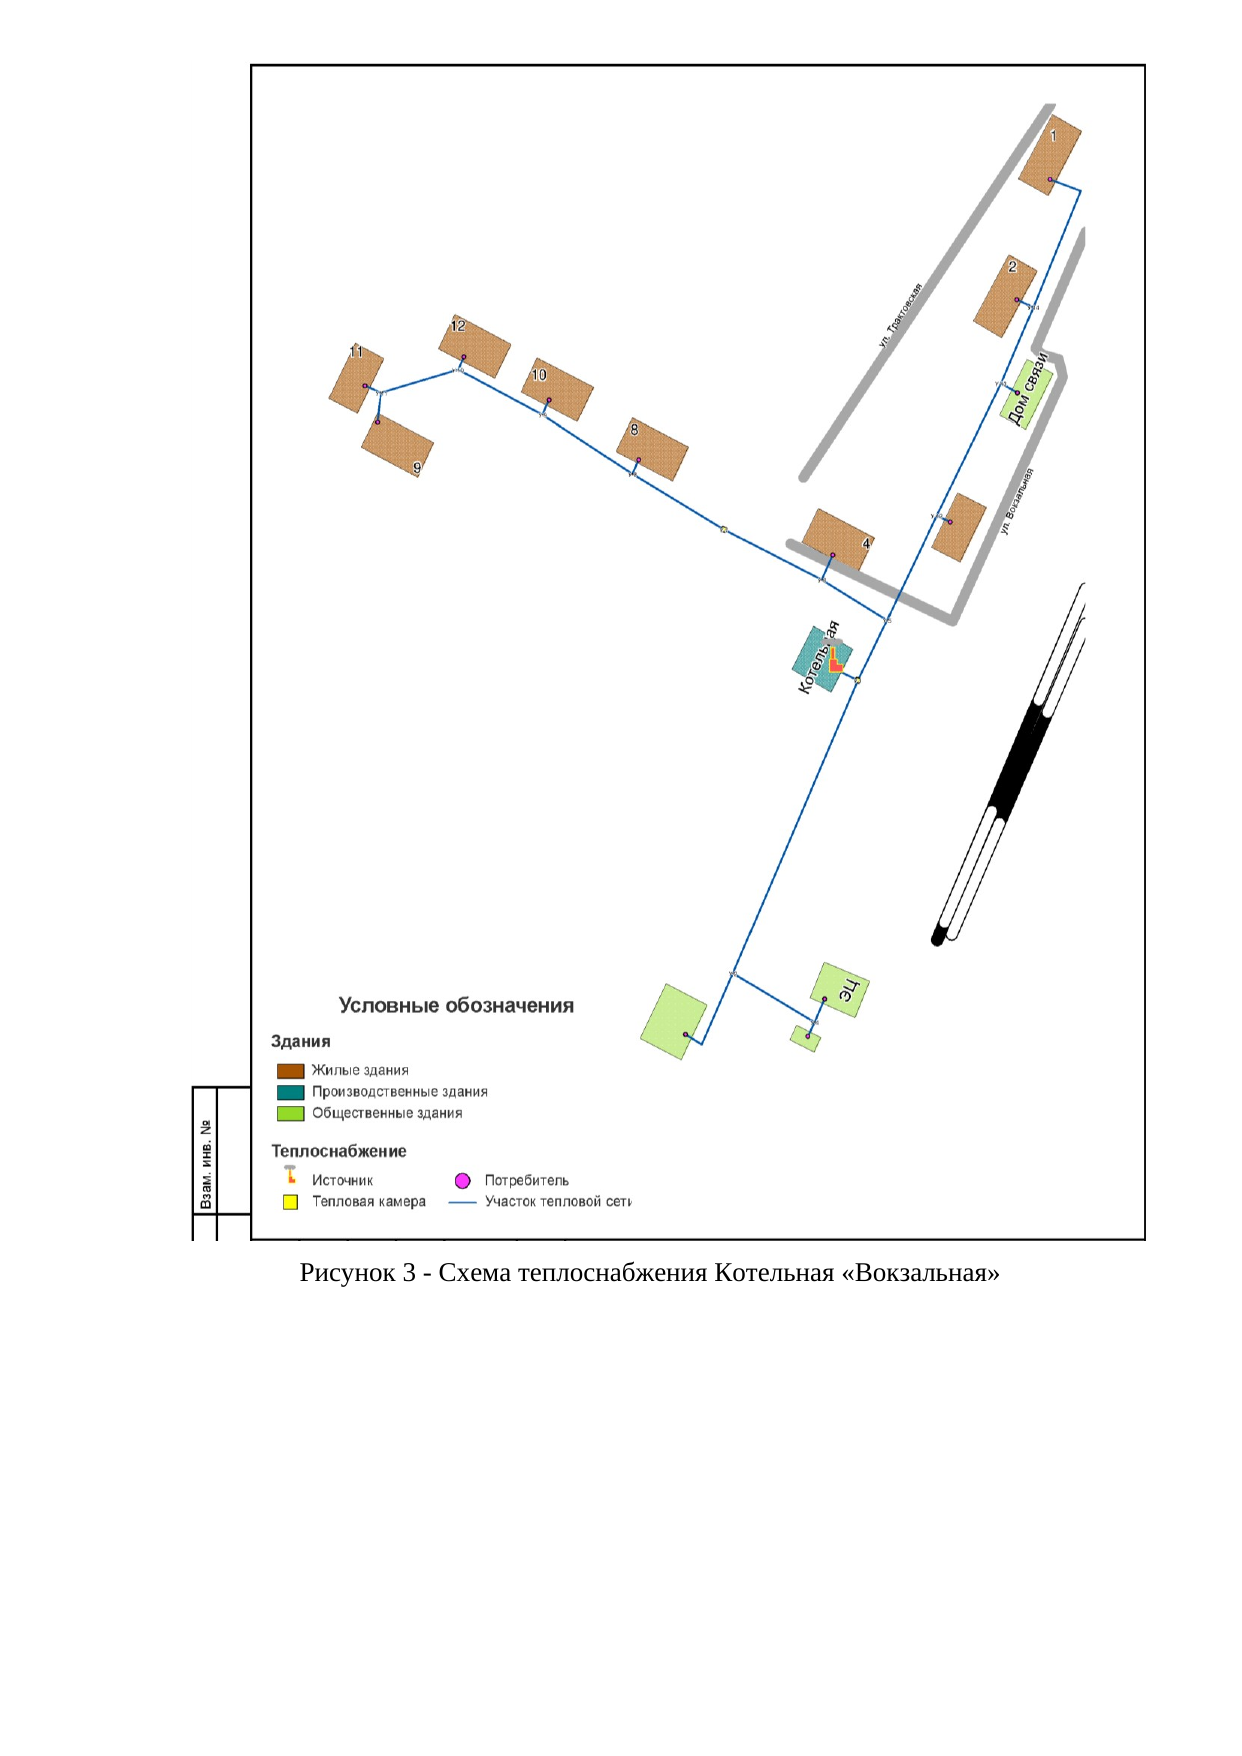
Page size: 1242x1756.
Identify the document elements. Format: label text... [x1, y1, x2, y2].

picture [191, 60, 1169, 1241]
